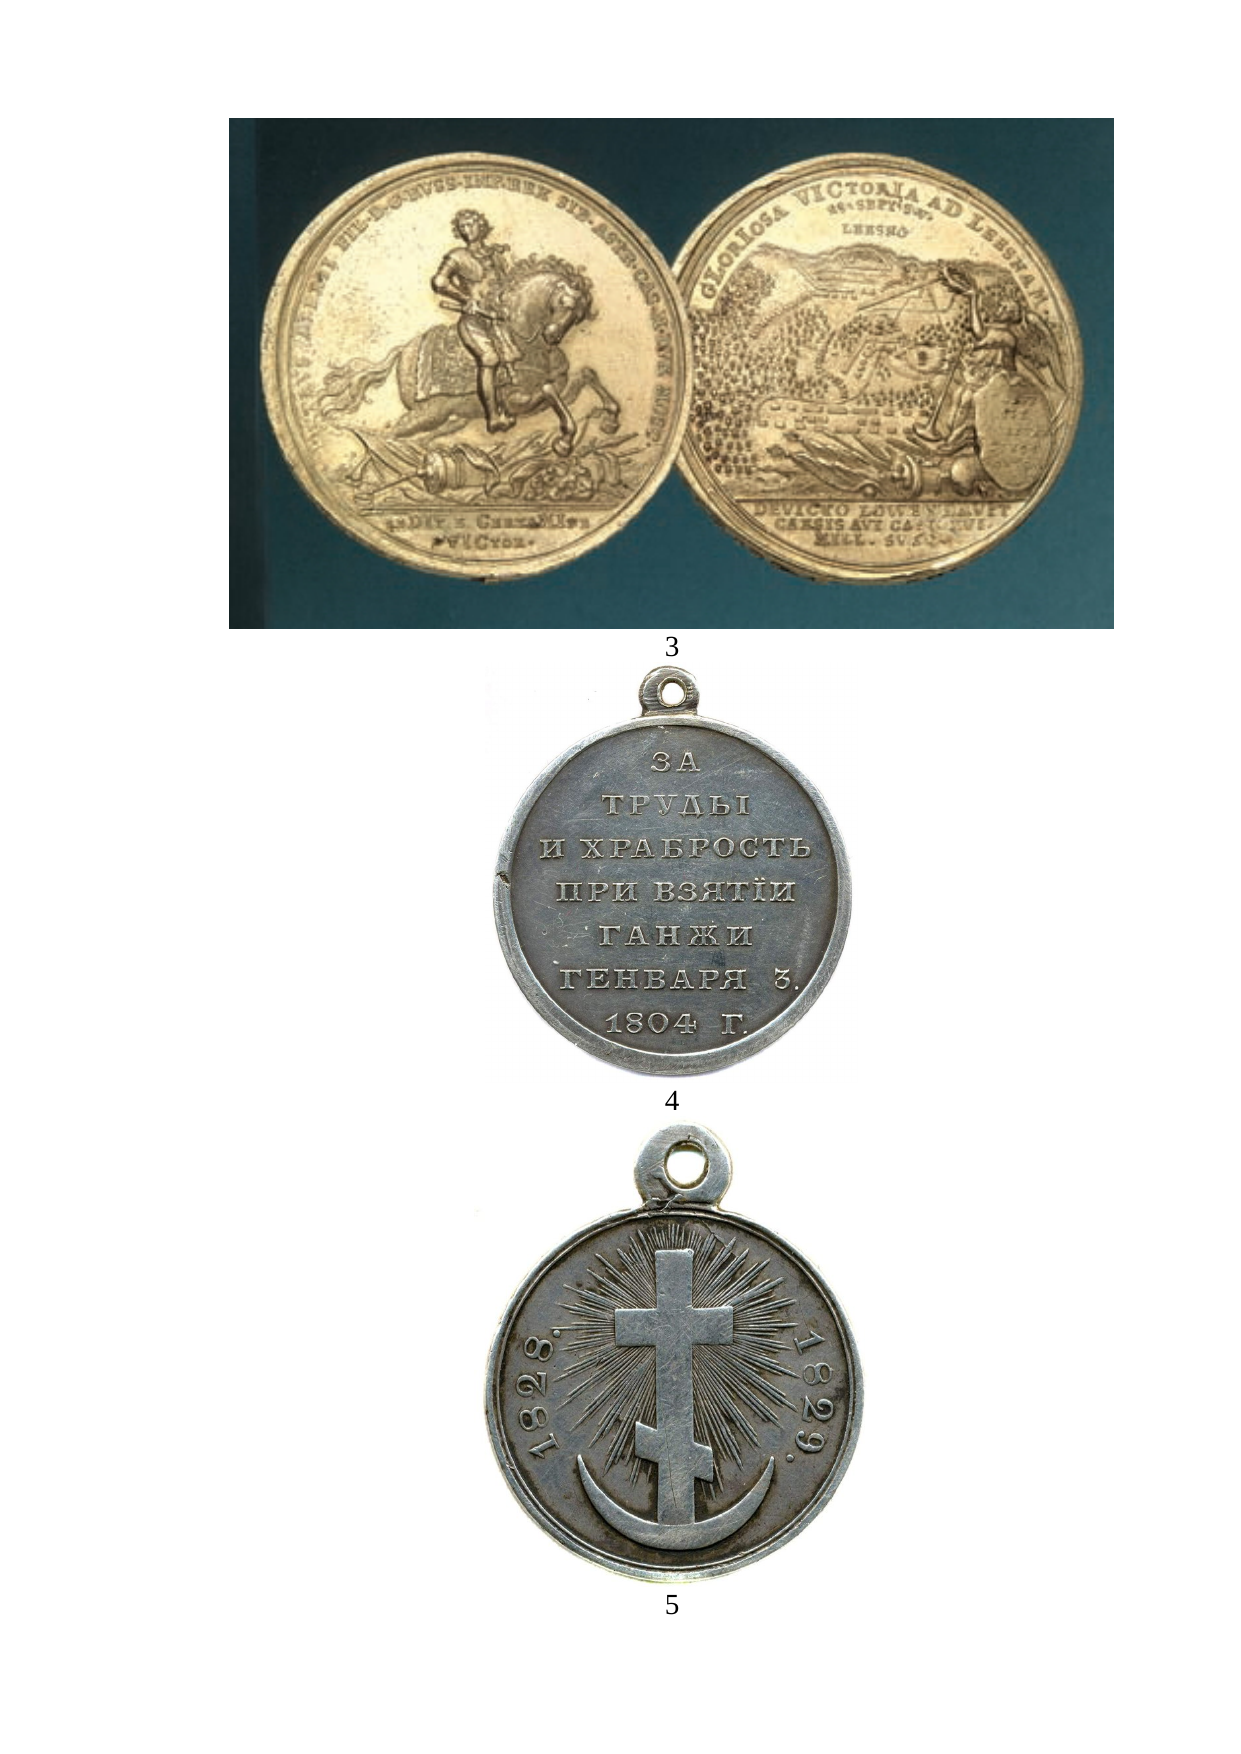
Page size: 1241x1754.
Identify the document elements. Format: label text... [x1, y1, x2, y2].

picture [474, 1116, 870, 1587]
text 5 [89, 1587, 1181, 1621]
picture [485, 662, 858, 1083]
text 3 [89, 629, 1181, 663]
picture [229, 118, 1114, 629]
text 4 [89, 1083, 1181, 1117]
